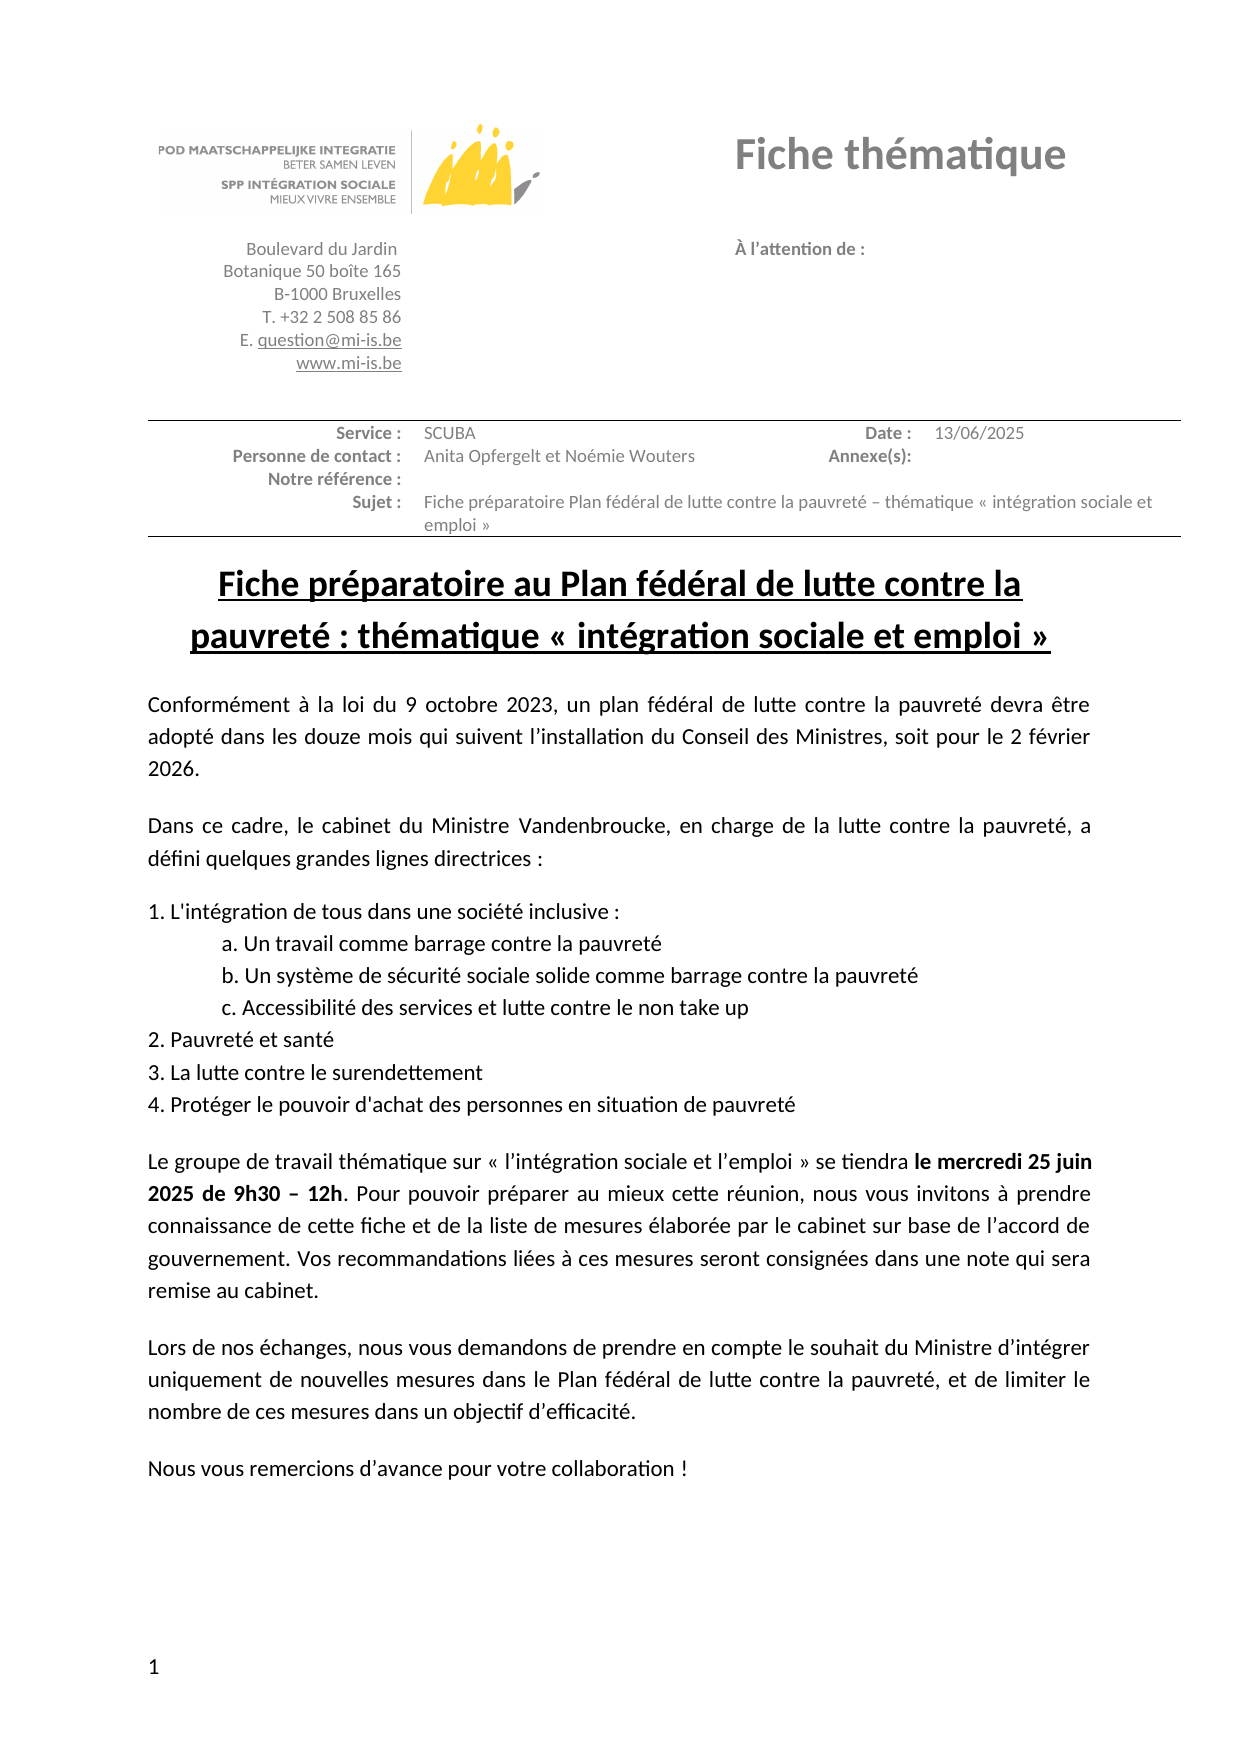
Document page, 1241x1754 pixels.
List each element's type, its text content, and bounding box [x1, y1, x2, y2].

picture [158, 124, 540, 214]
text 2. Pauvreté et santé [148, 1026, 1093, 1053]
text Conformément à la loi du 9 octobre 2023, un plan fédéral de lutte contre la pauvreté devra être adopté dans les douze mois qui suivent l’installation du Conseil des Ministres, soit pour le 2 février 2026. [148, 690, 1093, 782]
text Fiche préparatoire au Plan fédéral de lutte contre la pauvreté : thématique « intégration sociale et emploi » [148, 559, 1093, 658]
text 1. L'intégration de tous dans une société inclusive : [148, 897, 1093, 925]
text 4. Protéger le pouvoir d'achat des personnes en situation de pauvreté [148, 1090, 1093, 1118]
text a. Un travail comme barrage contre la pauvreté [148, 929, 1093, 957]
text c. Accessibilité des services et lutte contre le non take up [148, 993, 1093, 1021]
text Le groupe de travail thématique sur « l’intégration sociale et l’emploi » se tiendra le mercredi 25 juin 2025 de 9h30 – 12h. Pour pouvoir préparer au mieux cette réunion, nous vous invitons à prendre connaissance de cette fiche et de la liste de mesures élaborée par le cabinet sur base de l’accord de gouvernement. Vos recommandations liées à ces mesures seront consignées dans une note qui sera remise au cabinet. [148, 1147, 1093, 1304]
text Dans ce cadre, le cabinet du Ministre Vandenbroucke, en charge de la lutte contre la pauvreté, a défini quelques grandes lignes directrices : [148, 812, 1093, 872]
text b. Un système de sécurité sociale solide comme barrage contre la pauvreté [148, 961, 1093, 989]
text Lors de nos échanges, nous vous demandons de prendre en compte le souhait du Ministre d’intégrer uniquement de nouvelles mesures dans le Plan fédéral de lutte contre la pauvreté, et de limiter le nombre de ces mesures dans un objectif d’efficacité. [148, 1333, 1093, 1425]
text Nous vous remercions d’avance pour votre collaboration ! [148, 1454, 1093, 1483]
text 3. La lutte contre le surendettement [148, 1058, 1093, 1086]
